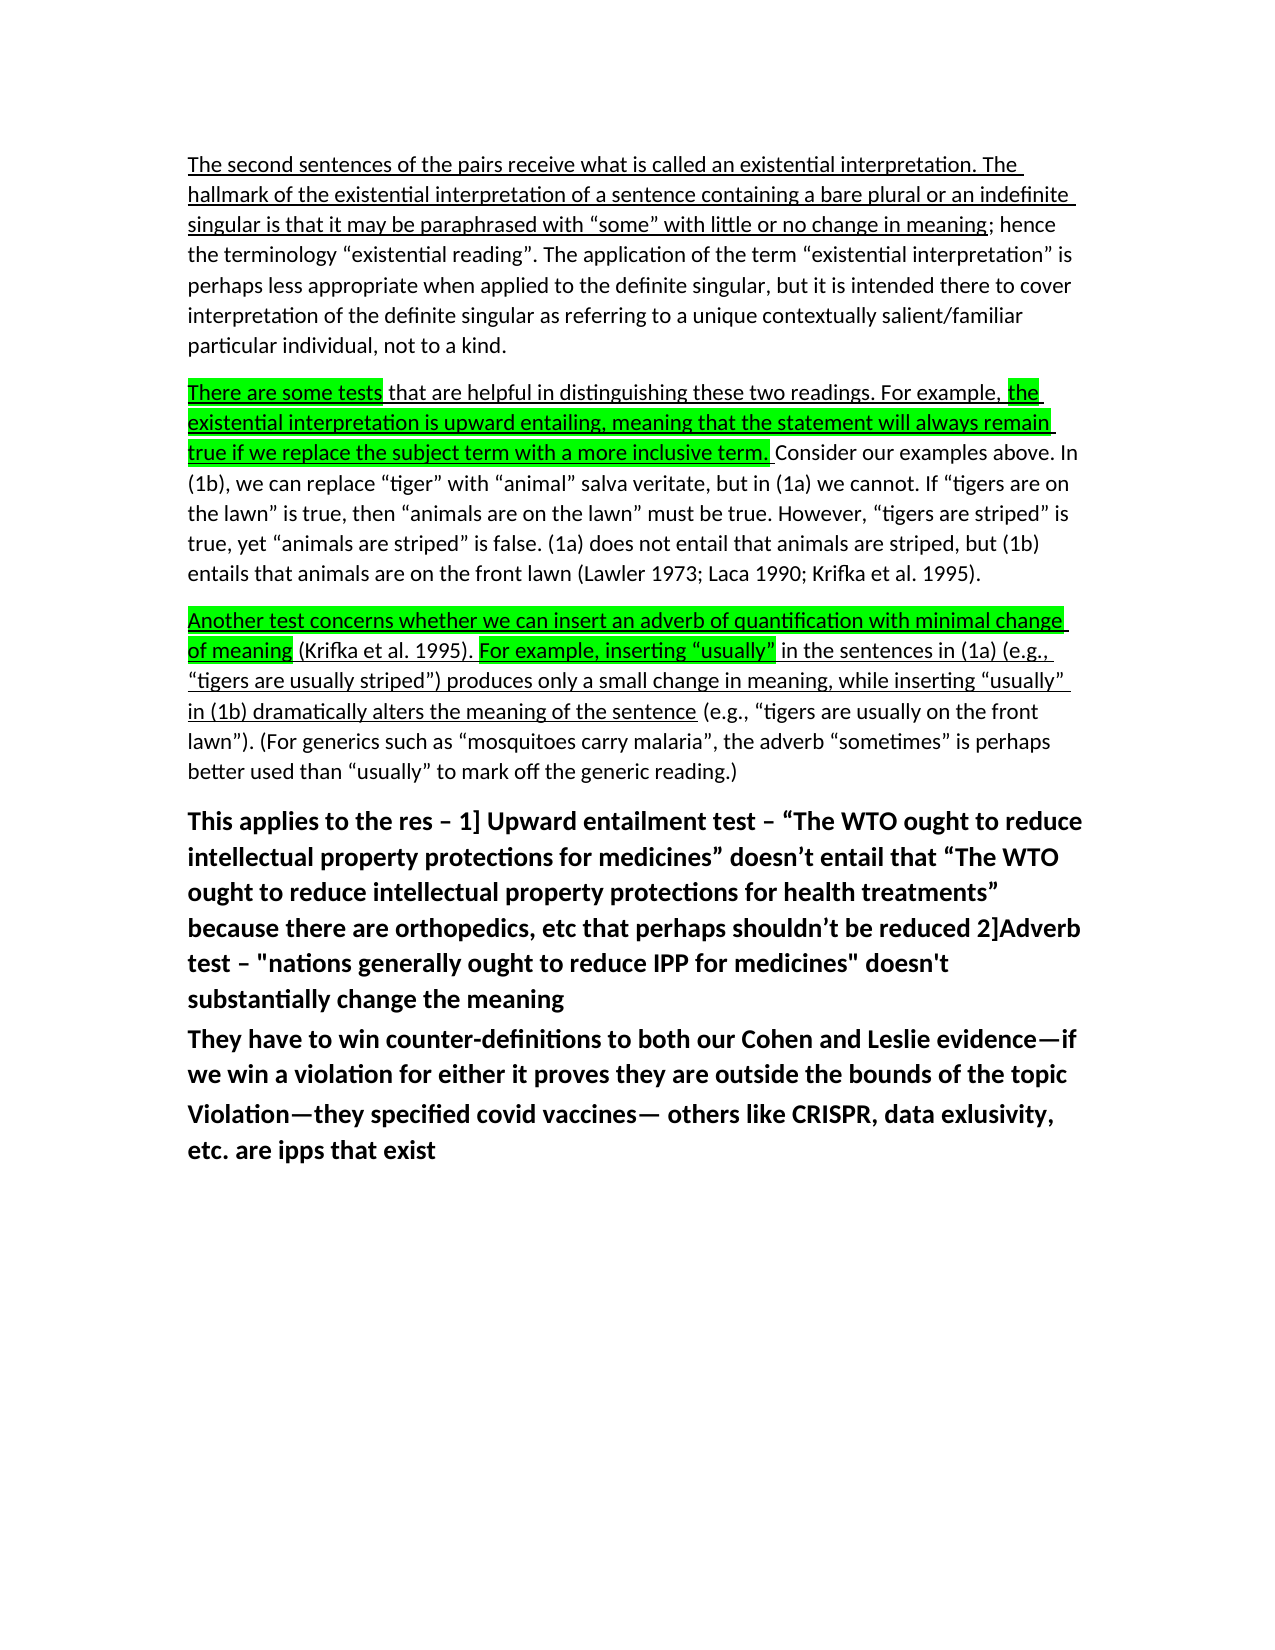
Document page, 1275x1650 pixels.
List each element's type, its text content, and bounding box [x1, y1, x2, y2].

text Another test concerns whether we can insert an adverb of quantification with minimal change of meaning (Krifka et al. 1995). For example, inserting “usually” in the sentences in (1a) (e.g., “tigers are usually striped”) produces only a small change in meaning, while inserting “usually” in (1b) dramatically alters the meaning of the sentence (e.g., “tigers are usually on the front lawn”). (For generics such as “mosquitoes carry malaria”, the adverb “sometimes” is perhaps better used than “usually” to mark off the generic reading.) [187, 606, 1087, 785]
text There are some tests that are helpful in distinguishing these two readings. For example, the existential interpretation is upward entailing, meaning that the statement will always remain true if we replace the subject term with a more inclusive term. Consider our examples above. In (1b), we can replace “tiger” with “animal” salva veritate, but in (1a) we cannot. If “tigers are on the lawn” is true, then “animals are on the lawn” must be true. However, “tigers are striped” is true, yet “animals are striped” is false. (1a) does not entail that animals are striped, but (1b) entails that animals are on the front lawn (Lawler 1973; Laca 1990; Krifka et al. 1995). [187, 378, 1087, 587]
text The second sentences of the pairs receive what is called an existential interpretation. The hallmark of the existential interpretation of a sentence containing a bare plural or an indefinite singular is that it may be paraphrased with “some” with little or no change in meaning; hence the terminology “existential reading”. The application of the term “existential interpretation” is perhaps less appropriate when applied to the definite singular, but it is intended there to cover interpretation of the definite singular as referring to a unique contextually salient/familiar particular individual, not to a kind. [187, 150, 1087, 359]
subtitle This applies to the res – 1] Upward entailment test – “The WTO ought to reduce intellectual property protections for medicines” doesn’t entail that “The WTO ought to reduce intellectual property protections for health treatments” because there are orthopedics, etc that perhaps shouldn’t be reduced 2]Adverb test – "nations generally ought to reduce IPP for medicines" doesn't substantially change the meaning [187, 804, 1087, 1015]
subtitle Violation—they specified covid vaccines— others like CRISPR, data exlusivity, etc. are ipps that exist [187, 1097, 1087, 1166]
subtitle They have to win counter-definitions to both our Cohen and Leslie evidence—if we win a violation for either it proves they are outside the bounds of the topic [187, 1022, 1087, 1091]
